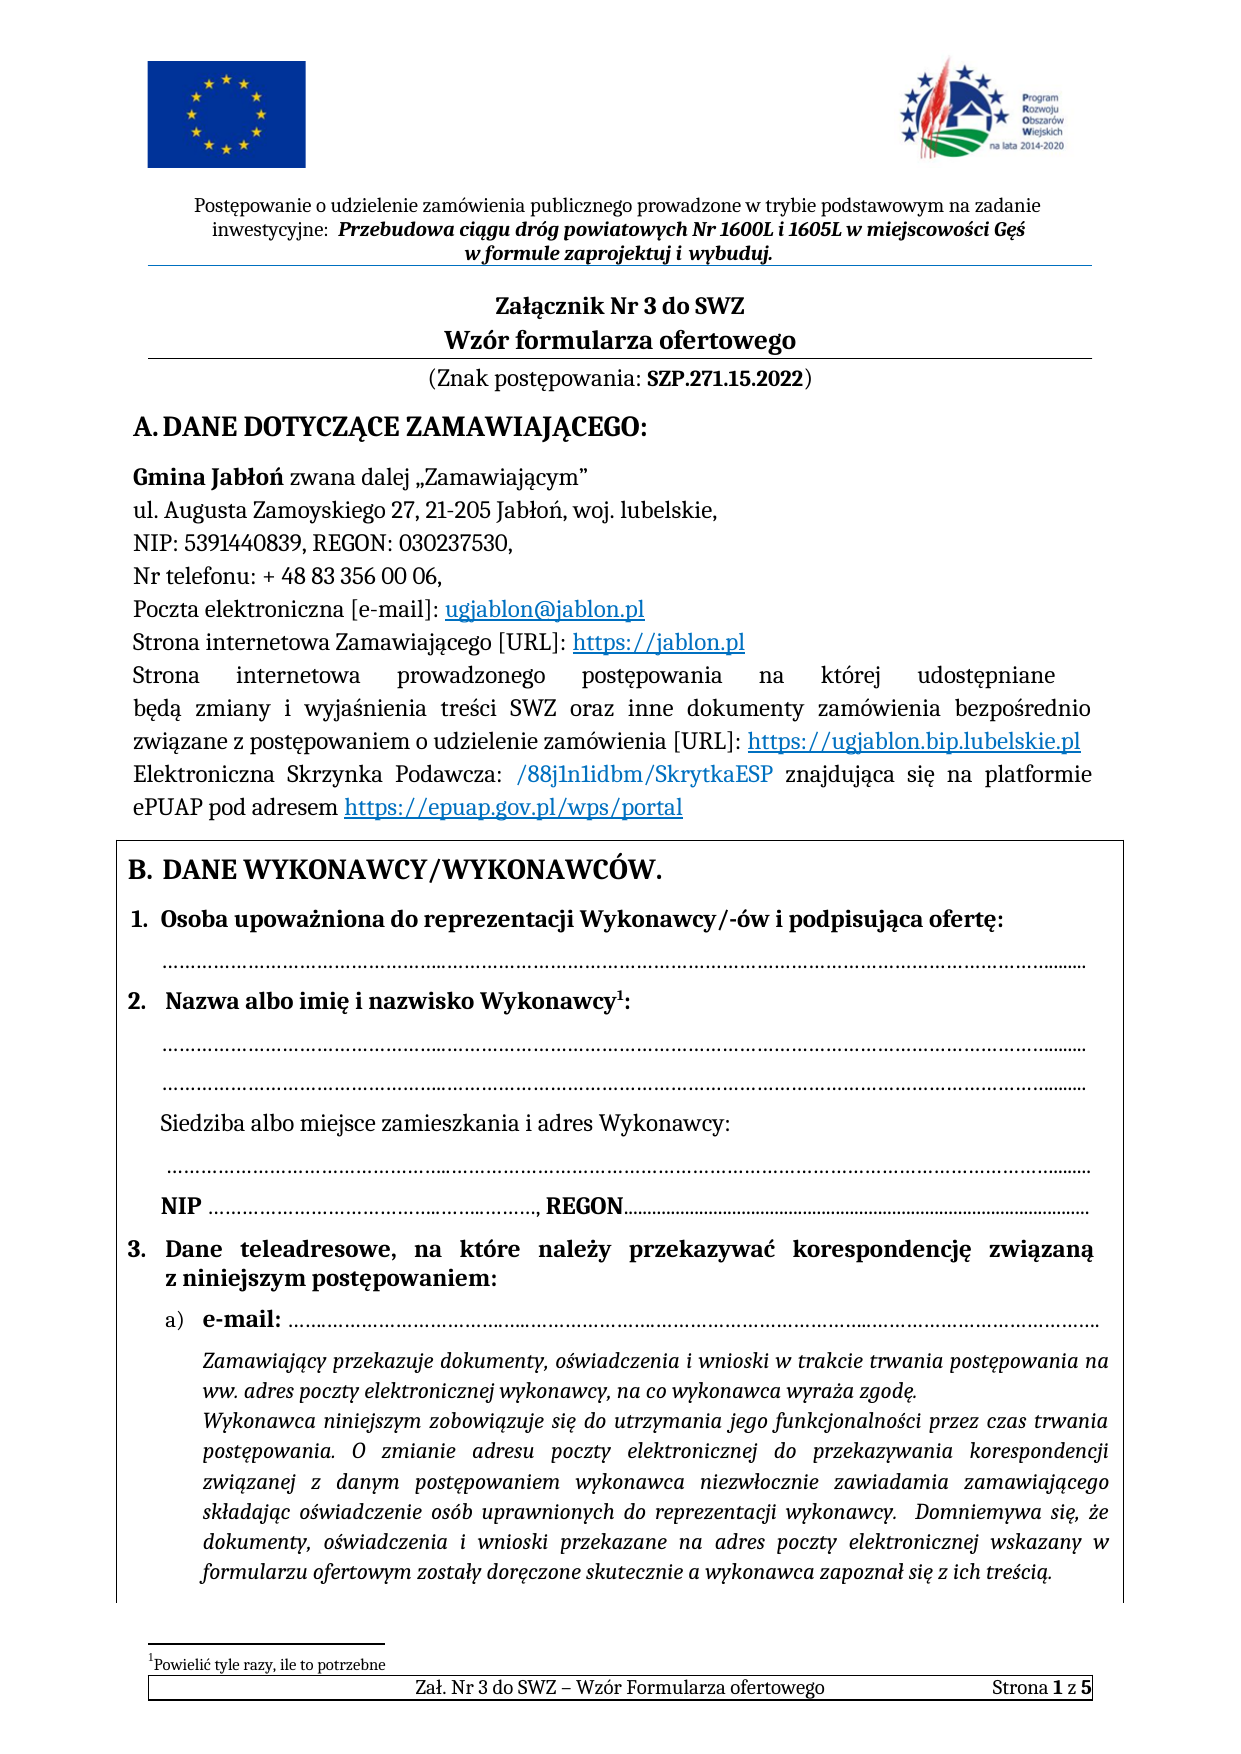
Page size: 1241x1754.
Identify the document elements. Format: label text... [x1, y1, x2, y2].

text Elektroniczna Skrzynka Podawcza: /88j1n1idbm/SkrytkaESP znajdująca się na platformie ePUAP pod adresem https://epuap.gov.pl/wps/portal [133, 760, 1092, 822]
picture [893, 50, 1077, 168]
text Załącznik Nr 3 do SWZ [148, 292, 1092, 320]
text Gmina Jabłoń zwana dalej „Zamawiającym” [133, 463, 1092, 491]
text (Znak postępowania: SZP.271.15.2022) [148, 363, 1092, 392]
text Nr telefonu: + 48 83 356 00 06, [133, 562, 1092, 590]
list DANE DOTYCZĄCE ZAMAWIAJĄCEGO: [133, 410, 1092, 444]
text Poczta elektroniczna [e-mail]: ugjablon@jablon.pl [133, 595, 1092, 623]
text Strona internetowa prowadzonego postępowania na której udostępniane będą zmiany i wyjaśnienia treści SWZ oraz inne dokumenty zamówienia bezpośrednio związane z postępowaniem o udzielenie zamówienia [URL]: https://ugjablon.bip.lubelskie.pl [133, 661, 1092, 756]
text NIP: 5391440839, REGON: 030237530, [133, 529, 1092, 557]
text Wzór formularza ofertowego [148, 325, 1092, 358]
text ul. Augusta Zamoyskiego 27, 21-205 Jabłoń, woj. lubelskie, [133, 496, 1092, 524]
text Strona internetowa Zamawiającego [URL]: https://jablon.pl [133, 628, 1092, 656]
picture [147, 61, 306, 168]
